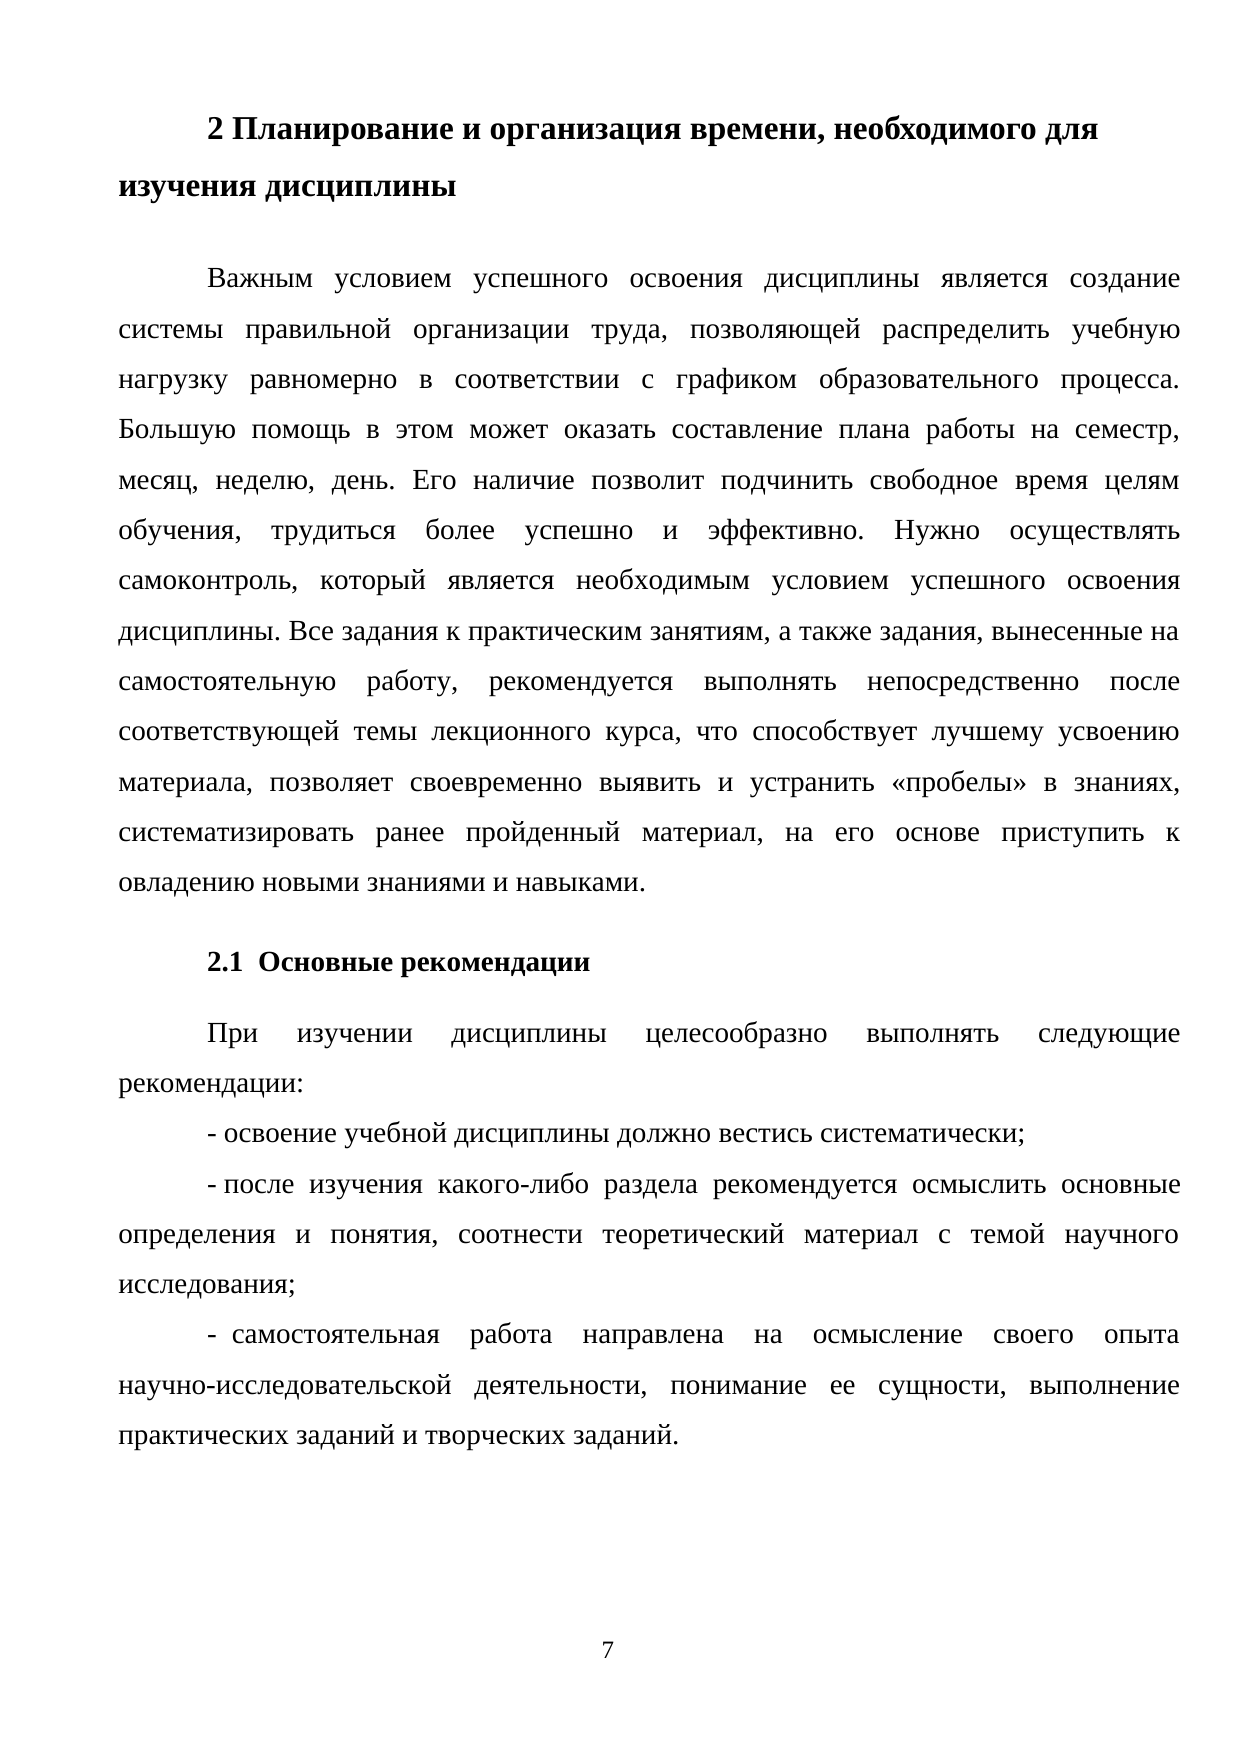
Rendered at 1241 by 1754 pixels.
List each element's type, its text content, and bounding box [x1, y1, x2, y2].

text Важным условием успешного освоения дисциплины является создание системы правильной организации труда, позволяющей распределить учебную нагрузку равномерно в соответствии с графиком образовательного процесса. Большую помощь в этом может оказать составление плана работы на семестр, месяц, неделю, день. Его наличие позволит подчинить свободное время целям обучения, трудиться более успешно и эффективно. Нужно осуществлять самоконтроль, который является необходимым условием успешного освоения дисциплины. Все задания к практическим занятиям, а также задания, вынесенные на самостоятельную работу, рекомендуется выполнять непосредственно после соответствующей темы лекционного курса, что способствует лучшему усвоению материала, позволяет своевременно выявить и устранить «пробелы» в знаниях, систематизировать ранее пройденный материал, на его основе приступить к овладению новыми знаниями и навыками. [118, 261, 1181, 898]
text - освоение учебной дисциплины должно вестись систематически; [118, 1115, 1181, 1149]
text При изучении дисциплины целесообразно выполнять следующие рекомендации: [118, 1015, 1181, 1099]
text 2.1 Основные рекомендации [118, 944, 1181, 977]
text - самостоятельная работа направлена на осмысление своего опыта научно-исследовательской деятельности, понимание ее сущности, выполнение практических заданий и творческих заданий. [118, 1317, 1181, 1451]
text - после изучения какого-либо раздела рекомендуется осмыслить основные определения и понятия, соотнести теоретический материал с темой научного исследования; [118, 1166, 1181, 1300]
text 2 Планирование и организация времени, необходимого для изучения дисциплины [118, 108, 1181, 204]
